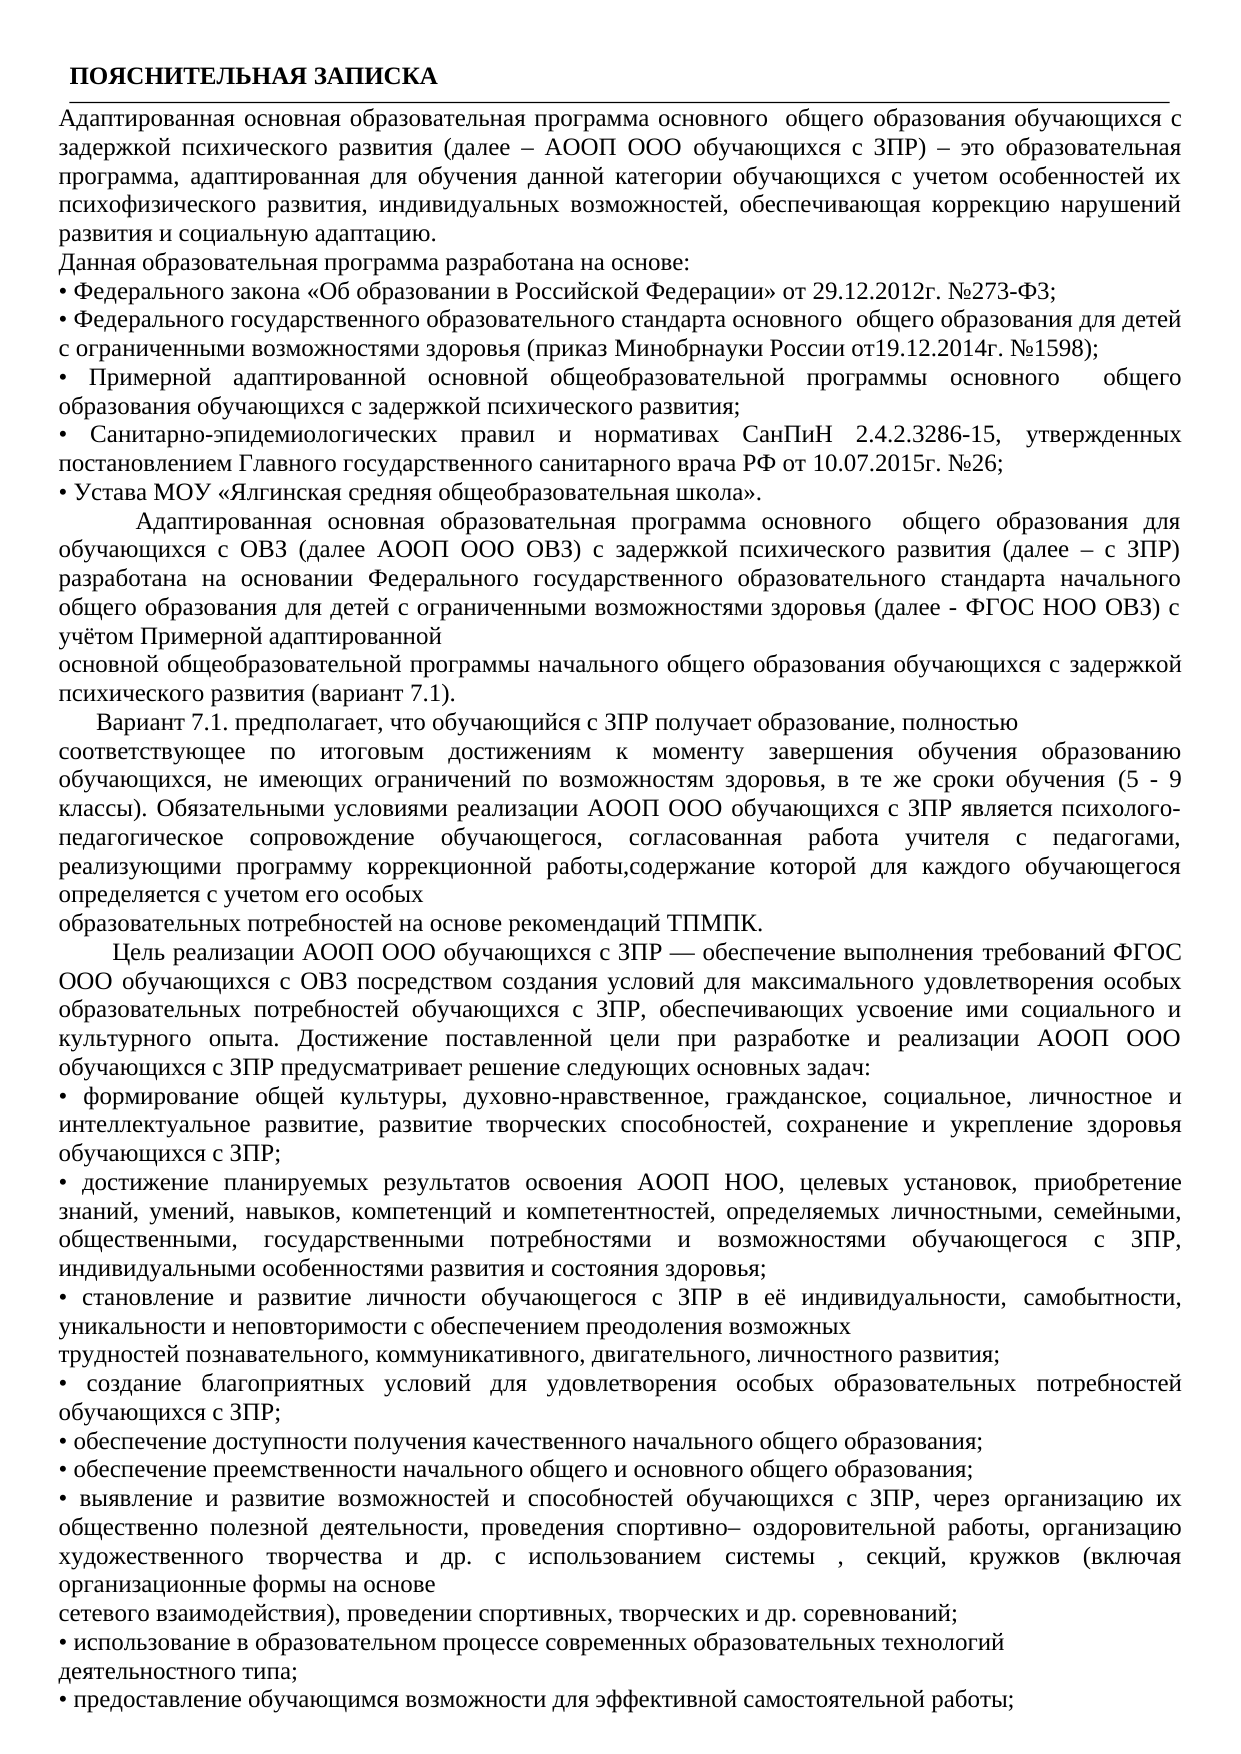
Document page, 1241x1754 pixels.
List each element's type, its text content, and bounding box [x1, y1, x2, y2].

text • создание благоприятных условий для удовлетворения особых образовательных потребностей обучающихся с ЗПР; [58, 1368, 1182, 1426]
text образовательных потребностей на основе рекомендаций ТПМПК. [58, 908, 1182, 937]
text • Устава МОУ «Ялгинская средняя общеобразовательная школа». [58, 477, 1182, 506]
text соответствующее по итоговым достижениям к моменту завершения обучения образованию обучающихся, не имеющих ограничений по возможностям здоровья, в те же сроки обучения (5 - 9 классы). Обязательными условиями реализации АООП ООО обучающихся с ЗПР является психолого-педагогическое сопровождение обучающегося, согласованная работа учителя с педагогами, реализующими программу коррекционной работы,содержание которой для каждого обучающегося определяется с учетом его особых [58, 736, 1182, 908]
text • выявление и развитие возможностей и способностей обучающихся с ЗПР, через организацию их общественно полезной деятельности, проведения спортивно– оздоровительной работы, организацию художественного творчества и др. с использованием системы , секций, кружков (включая организационные формы на основе [58, 1483, 1182, 1598]
text Цель реализации АООП ООО обучающихся с ЗПР — обеспечение выполнения требований ФГОС ООО обучающихся с ОВЗ посредством создания условий для максимального удовлетворения особых образовательных потребностей обучающихся с ЗПР, обеспечивающих усвоение ими социального и культурного опыта. Достижение поставленной цели при разработке и реализации АООП ООО обучающихся с ЗПР предусматривает решение следующих основных задач: [58, 937, 1182, 1081]
text • Федерального государственного образовательного стандарта основного общего образования для детей с ограниченными возможностями здоровья (приказ Минобрнауки России от19.12.2014г. №1598); [58, 304, 1182, 362]
text • Примерной адаптированной основной общеобразовательной программы основного общего образования обучающихся с задержкой психического развития; [58, 362, 1182, 419]
text сетевого взаимодействия), проведении спортивных, творческих и др. соревнований; [58, 1598, 1182, 1627]
text Адаптированная основная образовательная программа основного общего образования обучающихся с задержкой психического развития (далее – АООП ООО обучающихся с ЗПР) – это образовательная программа, адаптированная для обучения данной категории обучающихся с учетом особенностей их психофизического развития, индивидуальных возможностей, обеспечивающая коррекцию нарушений развития и социальную адаптацию. [58, 90, 1182, 247]
text • предоставление обучающимся возможности для эффективной самостоятельной работы; [58, 1684, 1182, 1713]
text Адаптированная основная образовательная программа основного общего образования для обучающихся с ОВЗ (далее АООП ООО ОВЗ) с задержкой психического развития (далее – с ЗПР) разработана на основании Федерального государственного образовательного стандарта начального общего образования для детей с ограниченными возможностями здоровья (далее - ФГОС НОО ОВЗ) с учётом Примерной адаптированной [58, 506, 1182, 649]
text • обеспечение доступности получения качественного начального общего образования; [58, 1426, 1182, 1454]
text • Федерального закона «Об образовании в Российской Федерации» от 29.12.2012г. №273-Ф3; [58, 276, 1182, 304]
text • становление и развитие личности обучающегося с ЗПР в её индивидуальности, самобытности, уникальности и неповторимости с обеспечением преодоления возможных [58, 1282, 1182, 1339]
text • обеспечение преемственности начального общего и основного общего образования; [58, 1454, 1182, 1483]
text Данная образовательная программа разработана на основе: [58, 247, 1182, 276]
text • достижение планируемых результатов освоения АООП НОО, целевых установок, приобретение знаний, умений, навыков, компетенций и компетентностей, определяемых личностными, семейными, общественными, государственными потребностями и возможностями обучающегося с ЗПР, индивидуальными особенностями развития и состояния здоровья; [58, 1167, 1182, 1282]
text основной общеобразовательной программы начального общего образования обучающихся с задержкой психического развития (вариант 7.1). [58, 649, 1182, 707]
text • использование в образовательном процессе современных образовательных технологий [58, 1627, 1182, 1656]
text трудностей познавательного, коммуникативного, двигательного, личностного развития; [58, 1339, 1182, 1368]
text Вариант 7.1. предполагает, что обучающийся с ЗПР получает образование, полностью [58, 707, 1182, 736]
text • Санитарно-эпидемиологических правил и нормативах СанПиН 2.4.2.3286-15, утвержденных постановлением Главного государственного санитарного врача РФ от 10.07.2015г. №26; [58, 419, 1182, 477]
text • формирование общей культуры, духовно-нравственное, гражданское, социальное, личностное и интеллектуальное развитие, развитие творческих способностей, сохранение и укрепление здоровья обучающихся с ЗПР; [58, 1081, 1182, 1167]
text деятельностного типа; [58, 1656, 1182, 1684]
subtitle ПОЯСНИТЕЛЬНАЯ ЗАПИСКА [69, 61, 1182, 90]
